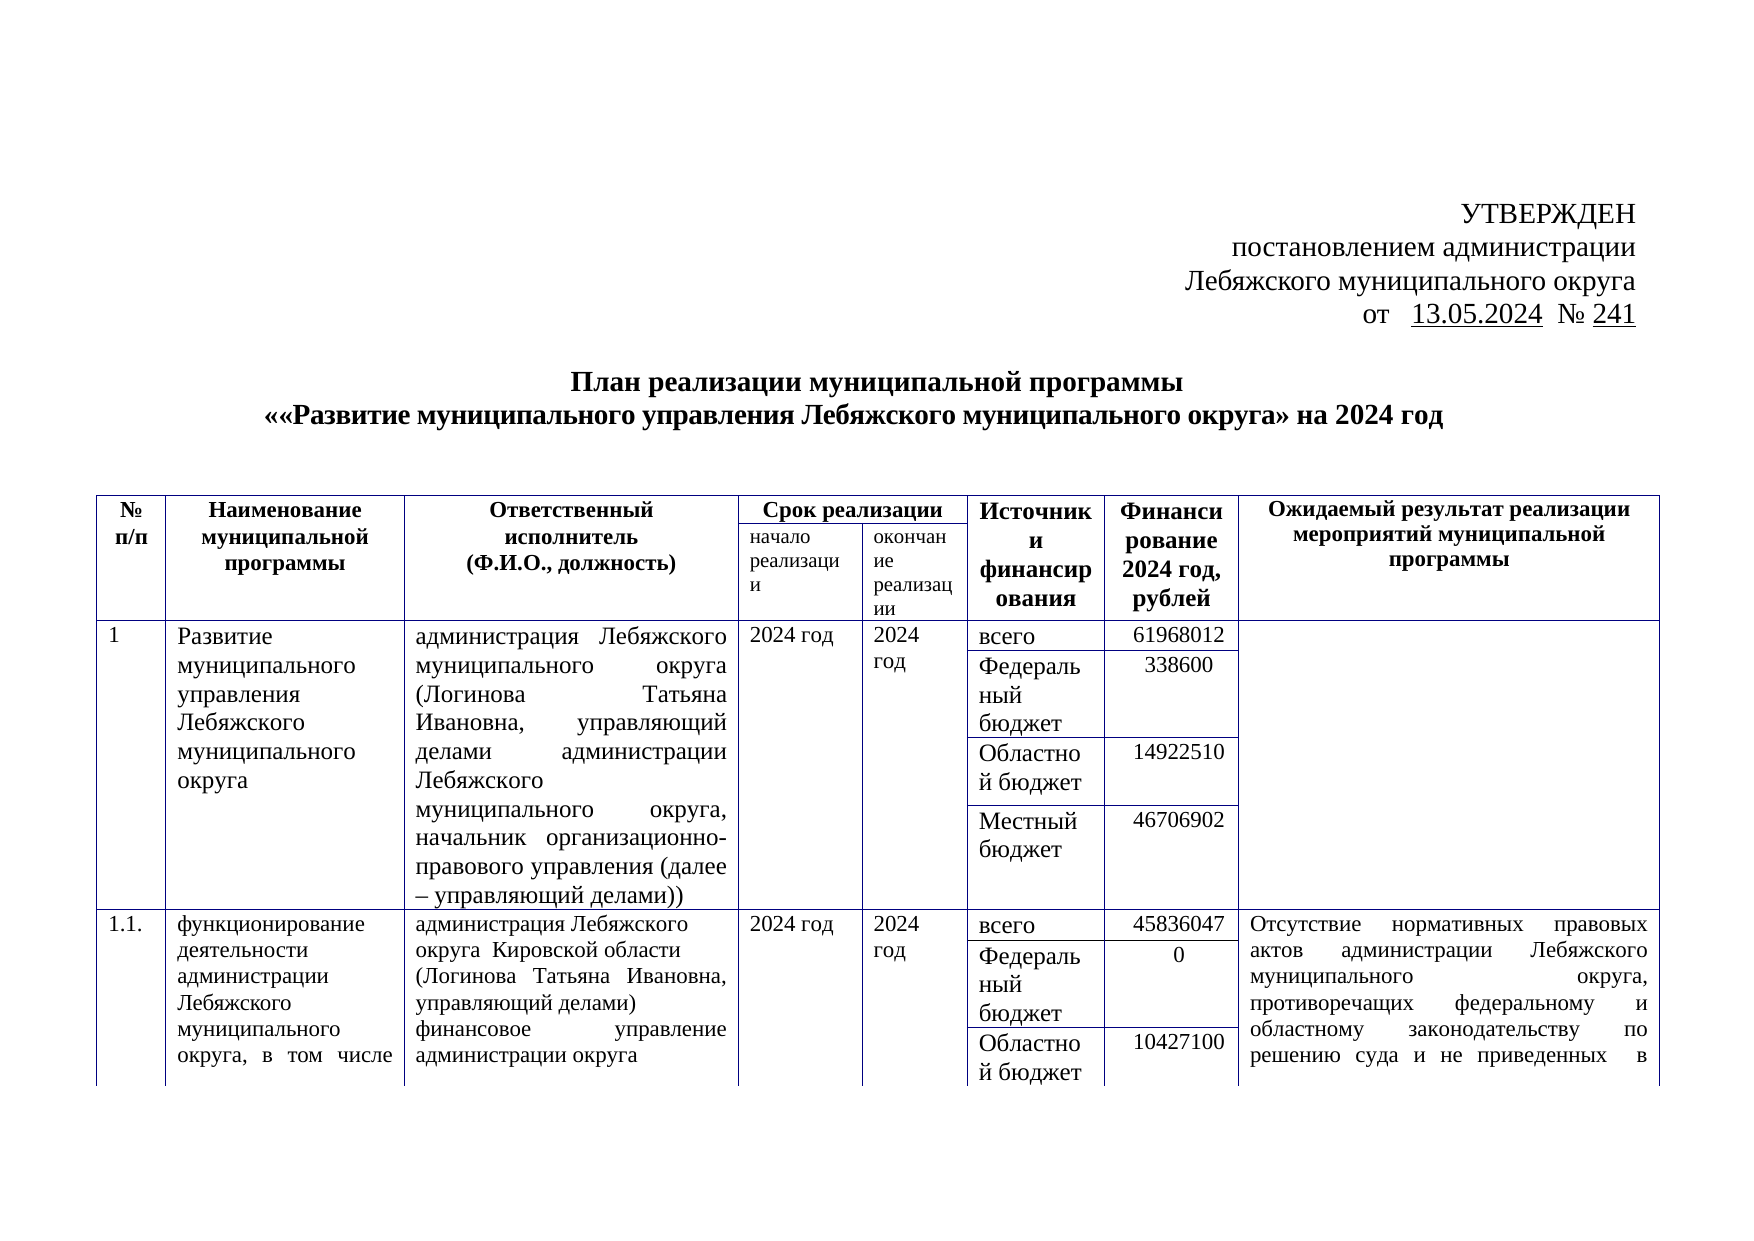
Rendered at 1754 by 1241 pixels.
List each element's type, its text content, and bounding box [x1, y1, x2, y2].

table_cell Отсутствие нормативных правовых актов администрации Лебяжского муниципального округа, противоречащих федеральному и областному законодательству по решению суда и не приведенных в соответствие в течение установленного федеральным законодательством срока со дня вступления решения суда в законную силу; отсутствие обращений граждан в администрацию Лебяжского муниципального округа, рассмотренных с нарушением сроков, установленных законодательством; удовлетворенность населения Лебяжского округа работой учреждений дошкольного образования не менее чем на 93,3%; удовлетворенность населения Лебяжского округа работой учреждений общего образования не менее чем на 90,2%; удовлетворенность населения Лебяжского округа работой учреждений дополнительного образования не менее чем на 92,6%; удовлетворенность населения Лебяжского округа работой учреждений культуры не менее чем на 76%. [1239, 910, 1659, 1086]
table_header Наименование муниципальной программы [166, 496, 404, 620]
table_cell всего [968, 621, 1104, 650]
text УТВЕРЖДЕН [118, 196, 1636, 229]
text ««Развитие муниципального управления Лебяжского муниципального округа» на 2024 год [148, 397, 1559, 431]
text План реализации муниципальной программы [118, 364, 1636, 397]
table_cell 2024 год [863, 621, 967, 909]
text постановлением администрации [118, 229, 1636, 263]
table_header Срок реализации [739, 496, 967, 523]
table_cell 14922510 [1105, 738, 1238, 805]
table_cell начало реализации [739, 524, 862, 620]
table_cell 61968012 [1105, 621, 1238, 650]
table_header Ожидаемый результат реализации мероприятий муниципальной программы [1239, 496, 1659, 620]
table_cell 45836047 [1105, 910, 1238, 940]
table_cell Федеральный бюджет [968, 651, 1104, 737]
table_cell 2024 год [863, 910, 967, 1086]
table_cell Федеральный бюджет [968, 941, 1104, 1027]
text Лебяжского муниципального округа [118, 263, 1636, 297]
table_cell 2024 год [739, 910, 862, 1086]
text от 13.05.2024 № 241 [118, 297, 1636, 330]
table_cell [1239, 621, 1659, 909]
table_cell 1 [97, 621, 165, 909]
table_cell Областной бюджет [968, 738, 1104, 805]
table_header № п/п [97, 496, 165, 620]
table_cell 2024 год [739, 621, 862, 909]
table_cell 0 [1105, 941, 1238, 1027]
table_header Финансирование 2024 год, рублей [1105, 496, 1238, 620]
table_cell 1.1. [97, 910, 165, 1086]
table_cell функционирование деятельности администрации Лебяжского муниципального округа, в том числе финансового управления администрации Лебяжского муниципального округа, управления по культуре, физкультуре и делам молодежи администрации Лебяжского муниципального округа, управления образования администрации Лебяжского муниципального округа [166, 910, 404, 1086]
table_cell всего [968, 910, 1104, 940]
table_header Ответственный исполнитель (Ф.И.О., должность) [405, 496, 738, 620]
table_cell администрация Лебяжского муниципального округа (Логинова Татьяна Ивановна, управляющий делами администрации Лебяжского муниципального округа, начальник организационно-правового управления (далее – управляющий делами)) [405, 621, 738, 909]
table_cell Местный бюджет [968, 806, 1104, 909]
table_cell администрация Лебяжского округа Кировской области (Логинова Татьяна Ивановна, управляющий делами) финансовое управление администрации округа (Скаредина Надежда Ильдусовна, заместитель главы администрации округа по экономике и финансам, начальник финансового управления) управление по культуре, физкультуре и делам молодежи (Новгородцева Елена Александровна, начальник управления по культуре, физкультуре и делам молодежи) управление образования администрации Лебяжского округа (Градобоева Елена Александровна, заместитель главы администрации округа по социальным вопросам, начальник управления образования) [405, 910, 738, 1086]
table_cell Развитие муниципального управления Лебяжского муниципального округа [166, 621, 404, 909]
table_header Источники финансирования [968, 496, 1104, 620]
table_cell окончание реализации [863, 524, 967, 620]
table_cell 10427100 [1105, 1028, 1238, 1086]
table_cell 46706902 [1105, 806, 1238, 909]
table_cell Областной бюджет [968, 1028, 1104, 1086]
table_cell 338600 [1105, 651, 1238, 737]
